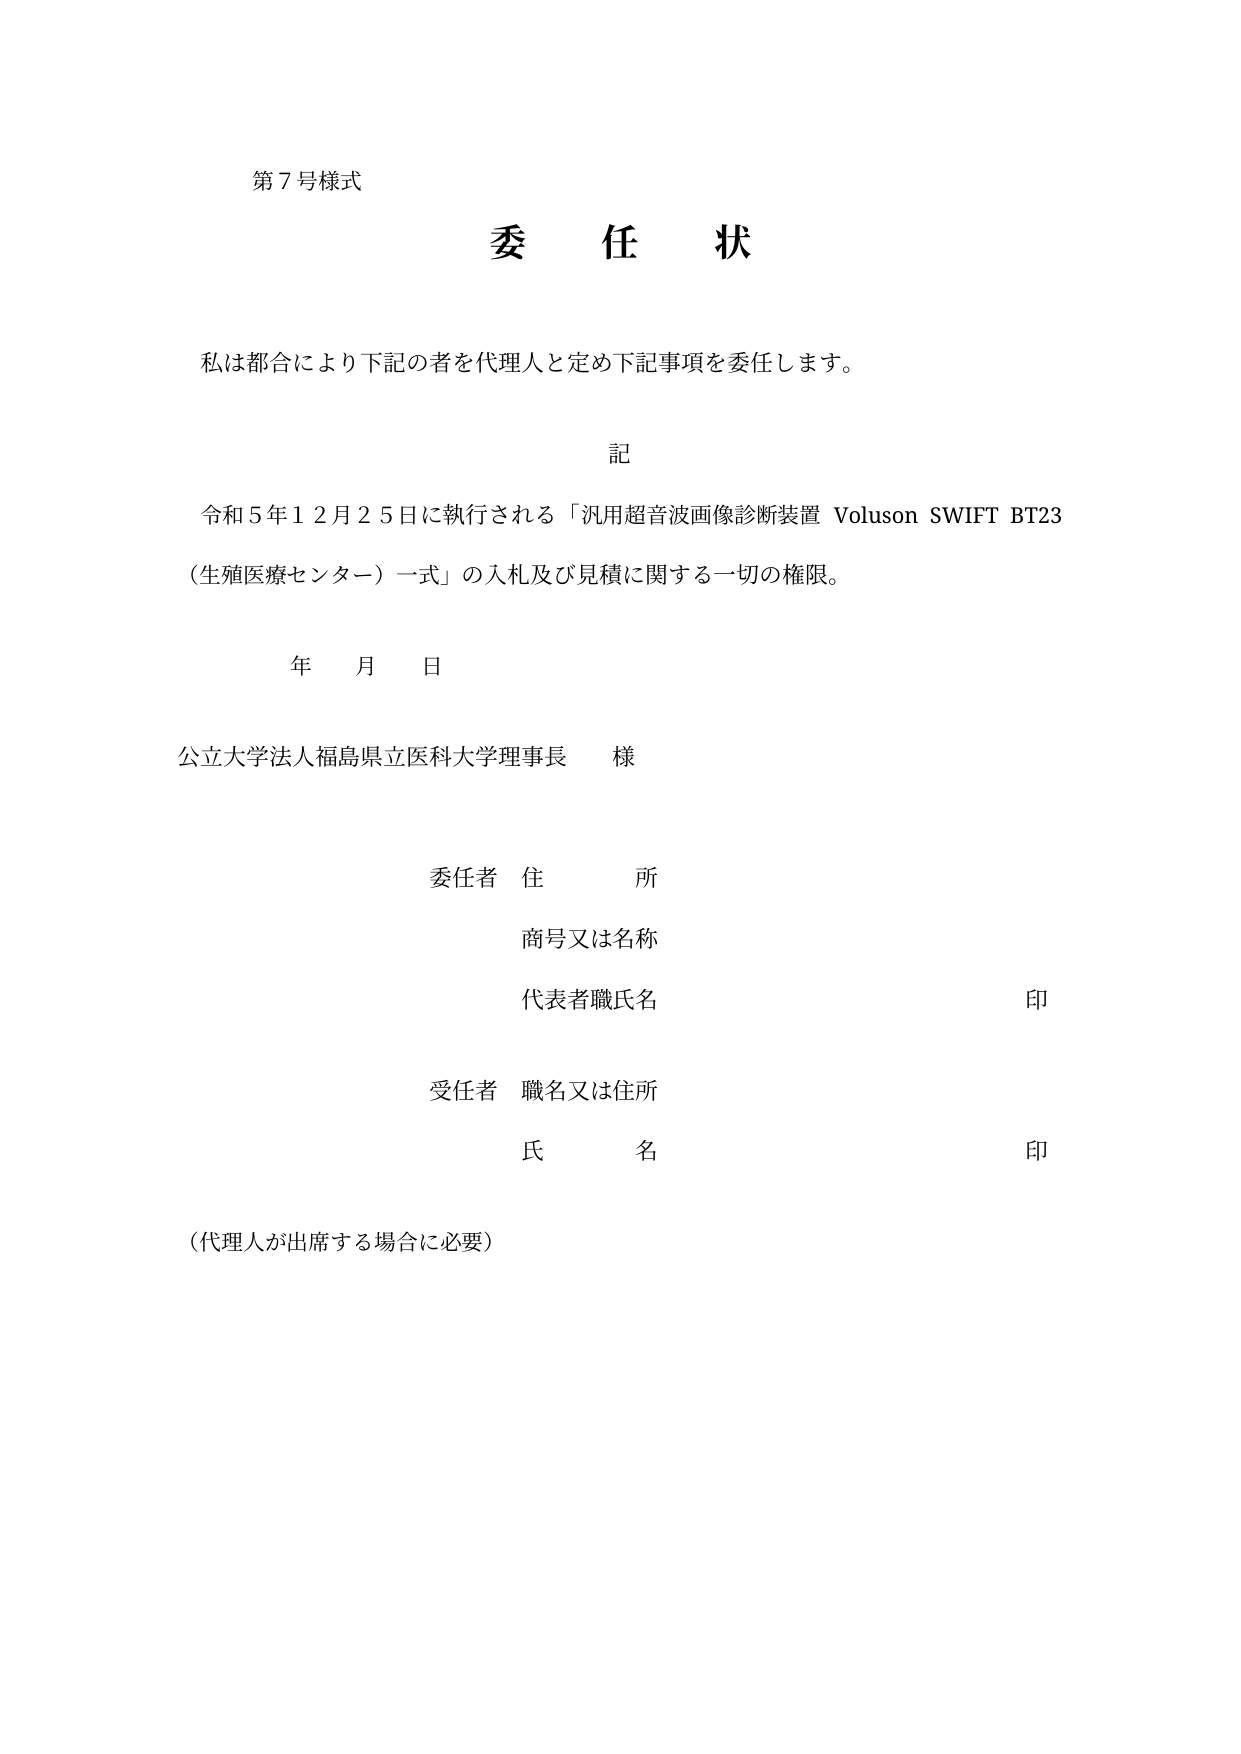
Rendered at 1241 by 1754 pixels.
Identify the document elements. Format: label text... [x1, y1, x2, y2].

text 委任者 住 所 [177, 847, 1063, 907]
subtitle 記 [177, 422, 1063, 483]
text 氏 名 印 [177, 1119, 1063, 1180]
text 商号又は名称 [177, 907, 1063, 968]
text 私は都合により下記の者を代理人と定め下記事項を委任します。 [177, 331, 1063, 392]
text 第７号様式 [177, 149, 1063, 210]
text 公立大学法人福島県立医科大学理事長 様 [177, 725, 1063, 786]
text （代理人が出席する場合に必要） [177, 1210, 1063, 1271]
text 委 任 状 [177, 210, 1063, 271]
text 受任者 職名又は住所 [177, 1059, 1063, 1119]
text 令和５年１２月２５日に執行される「汎用超音波画像診断装置 Voluson SWIFT BT23 （生殖医療センター）一式」の入札及び見積に関する一切の権限。 [177, 483, 1063, 604]
text 年 月 日 [177, 634, 1063, 695]
text 代表者職氏名 印 [177, 968, 1063, 1028]
